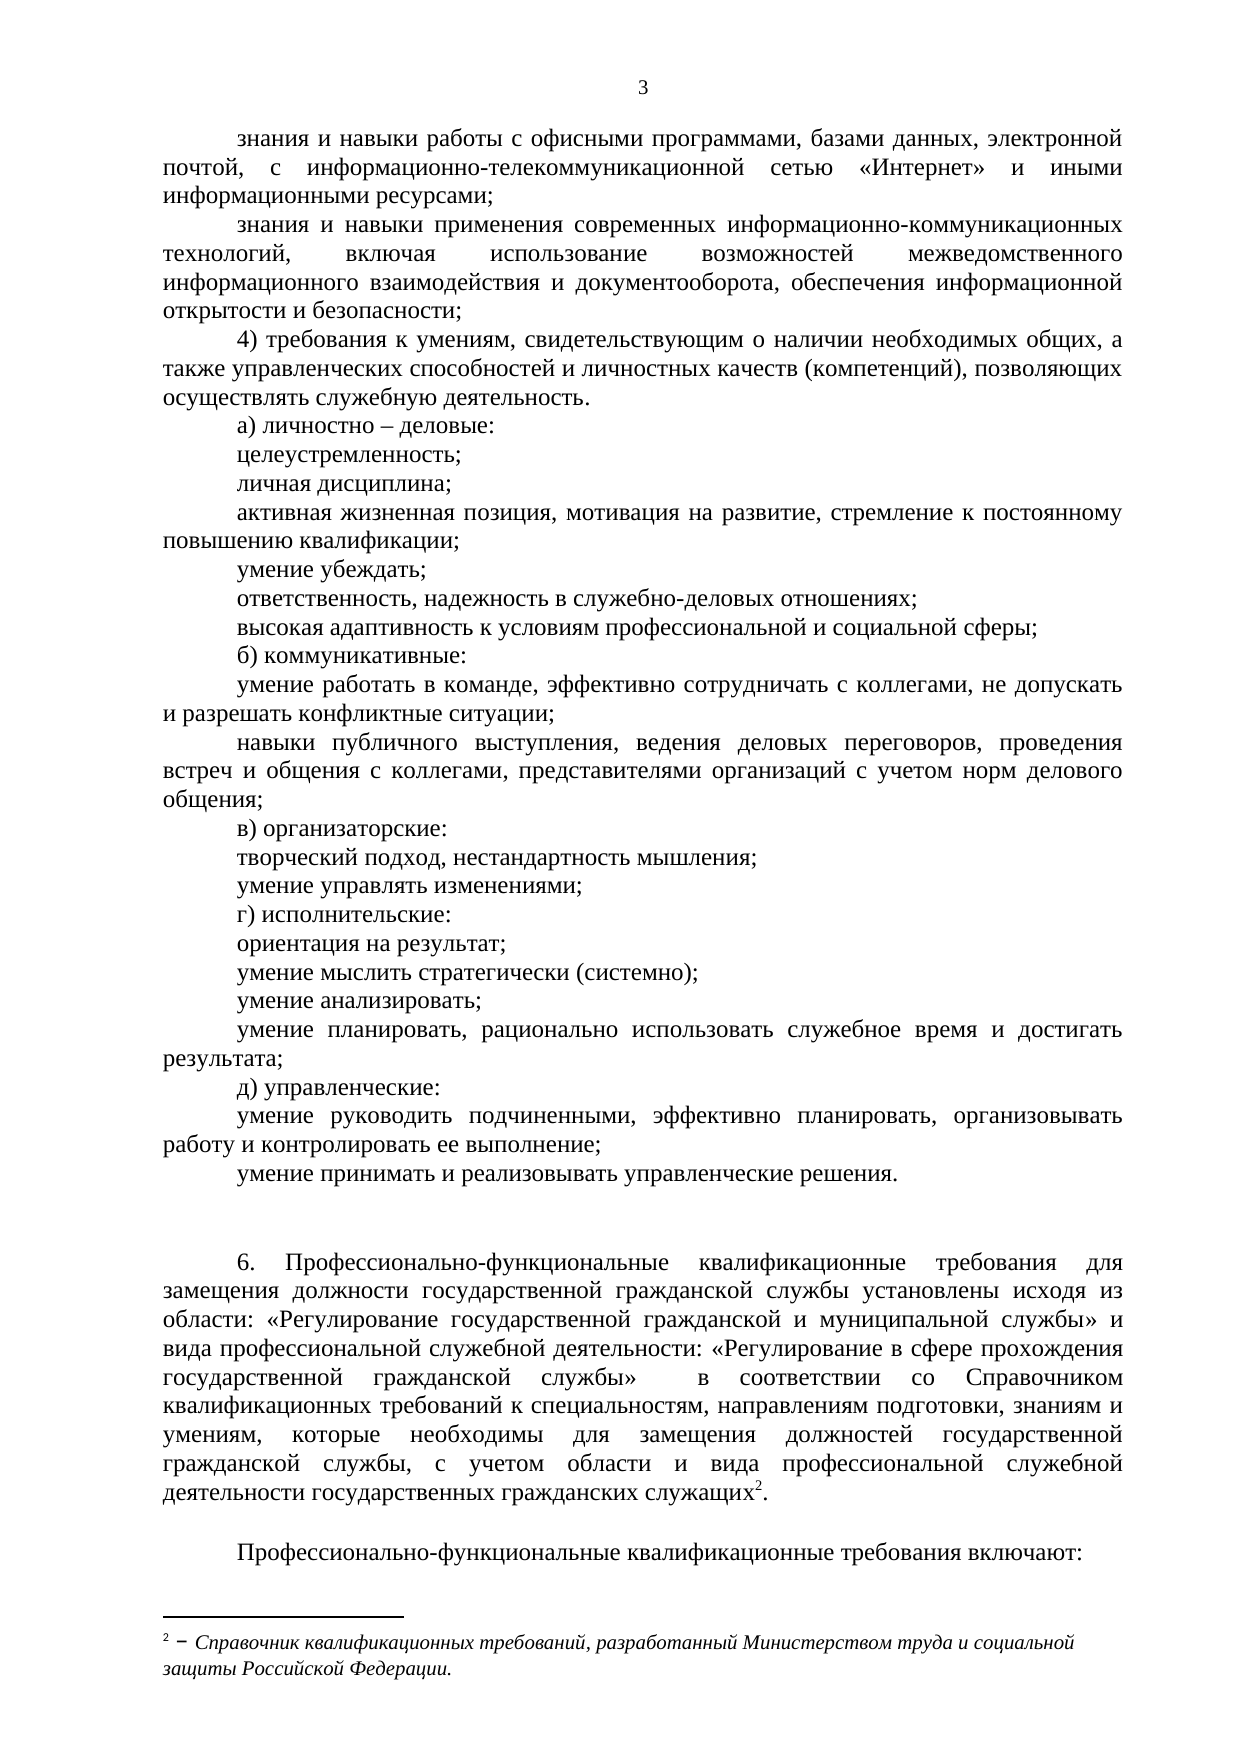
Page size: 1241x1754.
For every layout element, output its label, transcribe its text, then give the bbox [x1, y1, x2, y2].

text умение убеждать; [163, 554, 1123, 583]
text творческий подход, нестандартность мышления; [163, 842, 1123, 871]
text навыки публичного выступления, ведения деловых переговоров, проведения встреч и общения с коллегами, представителями организаций с учетом норм делового общения; [163, 727, 1123, 813]
text 6. Профессионально-функциональные квалификационные требования для замещения должности государственной гражданской службы установлены исходя из области: «Регулирование государственной гражданской и муниципальной службы» и вида профессиональной служебной деятельности: «Регулирование в сфере прохождения государственной гражданской службы» в соответствии со Справочником квалификационных требований к специальностям, направлениям подготовки, знаниям и умениям, которые необходимы для замещения должностей государственной гражданской службы, с учетом области и вида профессиональной служебной деятельности государственных гражданских служащих. [163, 1247, 1123, 1506]
text высокая адаптивность к условиям профессиональной и социальной сферы; [163, 612, 1123, 641]
text умение принимать и реализовывать управленческие решения. [163, 1158, 1123, 1187]
text умение управлять изменениями; [163, 871, 1123, 899]
text ориентация на результат; [163, 928, 1123, 957]
text д) управленческие: [163, 1072, 1123, 1101]
text умение работать в команде, эффективно сотрудничать с коллегами, не допускать и разрешать конфликтные ситуации; [163, 669, 1123, 727]
text знания и навыки работы с офисными программами, базами данных, электронной почтой, с информационно-телекоммуникационной сетью «Интернет» и иными информационными ресурсами; [163, 123, 1123, 209]
text г) исполнительские: [163, 899, 1123, 928]
text личная дисциплина; [163, 468, 1123, 497]
text Профессионально-функциональные квалификационные требования включают: [163, 1537, 1123, 1566]
text умение анализировать; [163, 986, 1123, 1014]
text умение планировать, рационально использовать служебное время и достигать результата; [163, 1014, 1123, 1072]
text умение мыслить стратегически (системно); [163, 957, 1123, 986]
text знания и навыки применения современных информационно-коммуникационных технологий, включая использование возможностей межведомственного информационного взаимодействия и документооборота, обеспечения информационной открытости и безопасности; [163, 209, 1123, 324]
text активная жизненная позиция, мотивация на развитие, стремление к постоянному повышению квалификации; [163, 497, 1123, 554]
text а) личностно – деловые: [163, 411, 1123, 439]
text умение руководить подчиненными, эффективно планировать, организовывать работу и контролировать ее выполнение; [163, 1101, 1123, 1158]
text 4) требования к умениям, свидетельствующим о наличии необходимых общих, а также управленческих способностей и личностных качеств (компетенций), позволяющих осуществлять служебную деятельность. [163, 324, 1123, 411]
text в) организаторские: [163, 813, 1123, 842]
text б) коммуникативные: [163, 641, 1123, 669]
text ответственность, надежность в служебно-деловых отношениях; [163, 583, 1123, 612]
text целеустремленность; [163, 439, 1123, 468]
